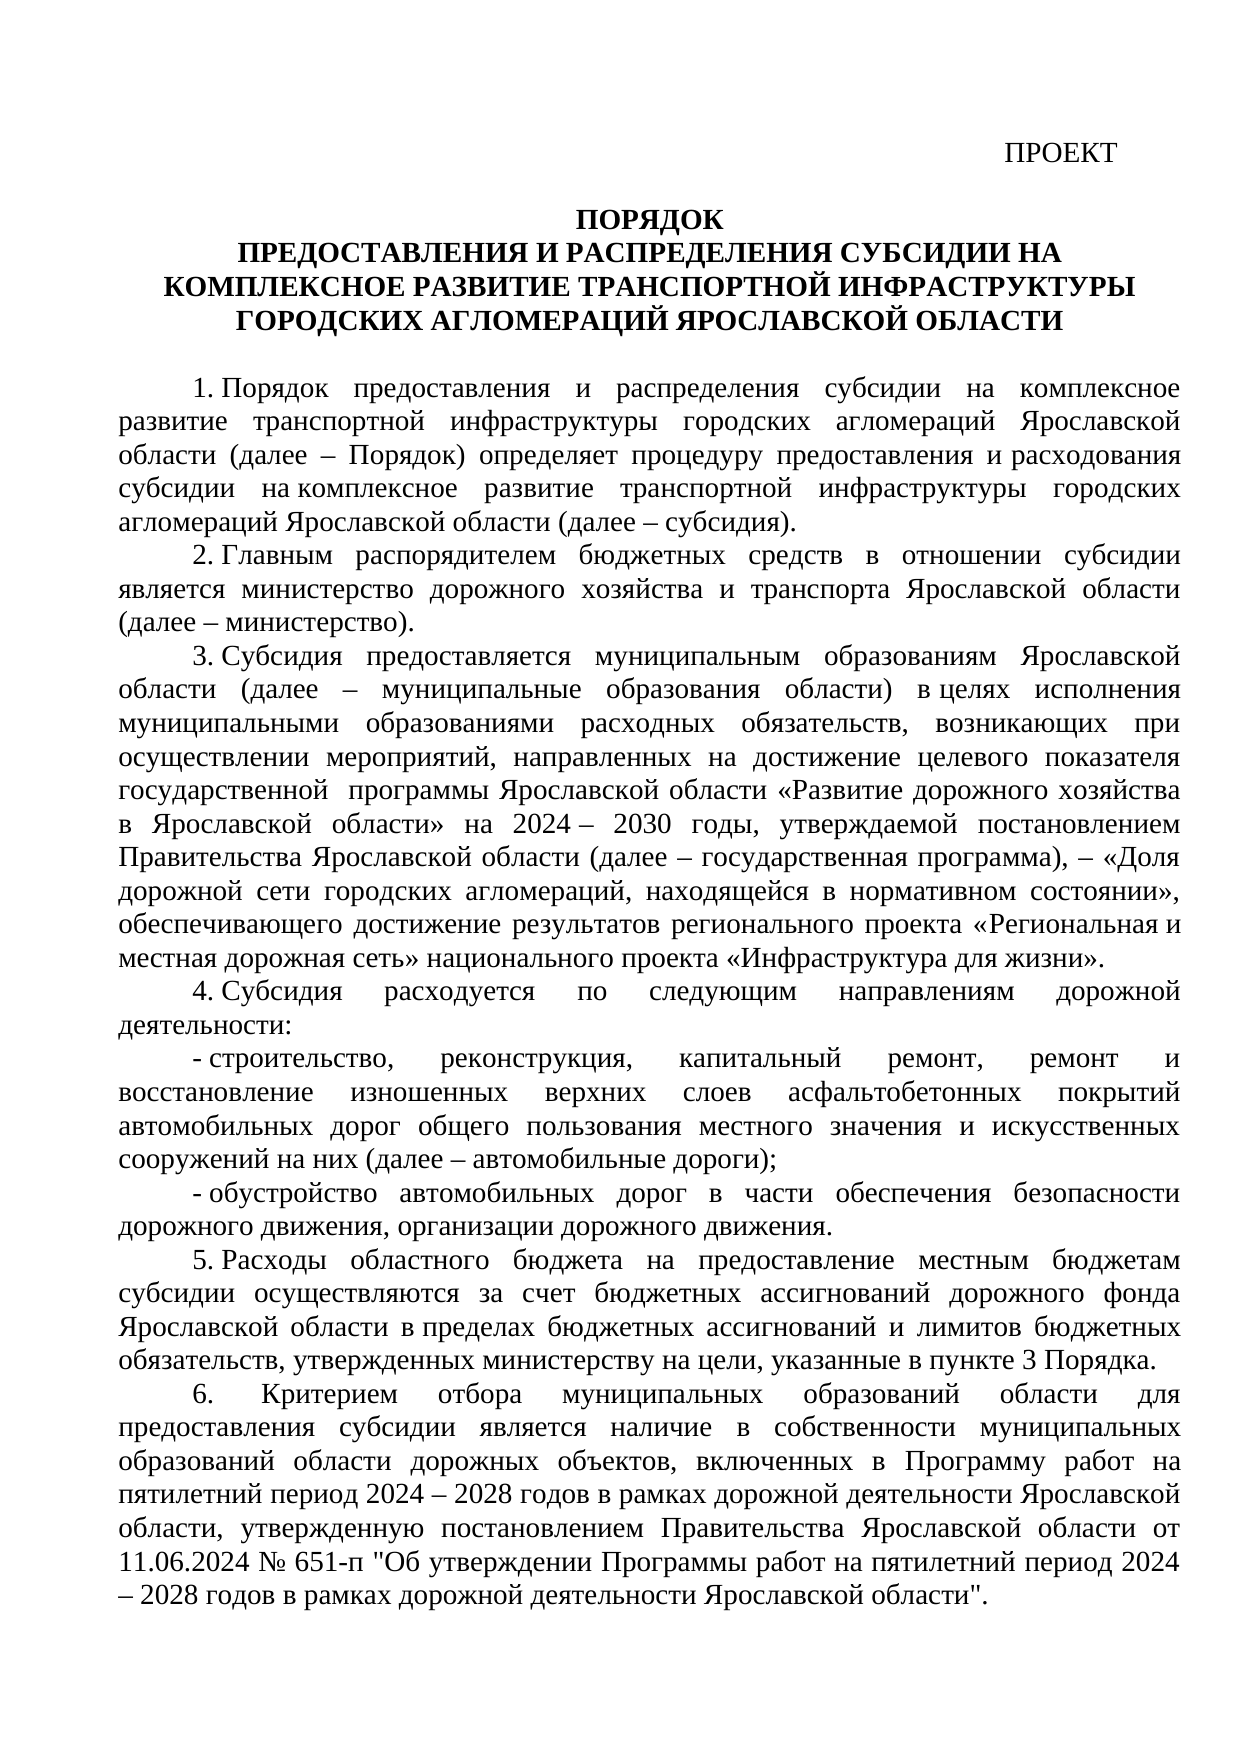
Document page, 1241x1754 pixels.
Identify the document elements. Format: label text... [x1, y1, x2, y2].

text ПРЕДОСТАВЛЕНИЯ И РАСПРЕДЕЛЕНИЯ СУБСИДИИ НА КОМПЛЕКСНОЕ РАЗВИТИЕ ТРАНСПОРТНОЙ ИНФРАСТРУКТУРЫ ГОРОДСКИХ АГЛОМЕРАЦИЙ ЯРОСЛАВСКОЙ ОБЛАСТИ [118, 236, 1181, 336]
text 6. Критерием отбора муниципальных образований области для предоставления субсидии является наличие в собственности муниципальных образований области дорожных объектов, включенных в Программу работ на пятилетний период 2024 – 2028 годов в рамках дорожной деятельности Ярославской области, утвержденную постановлением Правительства Ярославской области от 11.06.2024 № 651-п "Об утверждении Программы работ на пятилетний период 2024 – 2028 годов в рамках дорожной деятельности Ярославской области". [118, 1376, 1181, 1611]
title 1. Порядок предоставления и распределения субсидии на комплексное развитие транспортной инфраструктуры городских агломераций Ярославской области (далее – Порядок) определяет процедуру предоставления и расходования субсидии на комплексное развитие транспортной инфраструктуры городских агломераций Ярославской области (далее – субсидия). [118, 370, 1181, 537]
text 5. Расходы областного бюджета на предоставление местным бюджетам субсидии осуществляются за счет бюджетных ассигнований дорожного фонда Ярославской области в пределах бюджетных ассигнований и лимитов бюджетных обязательств, утвержденных министерству на цели, указанные в пункте 3 Порядка. [118, 1242, 1181, 1376]
text - обустройство автомобильных дорог в части обеспечения безопасности дорожного движения, организации дорожного движения. [118, 1175, 1181, 1242]
text - строительство, реконструкция, капитальный ремонт, ремонт и восстановление изношенных верхних слоев асфальтобетонных покрытий автомобильных дорог общего пользования местного значения и искусственных сооружений на них (далее – автомобильные дороги); [118, 1041, 1181, 1175]
text 2. Главным распорядителем бюджетных средств в отношении субсидии является министерство дорожного хозяйства и транспорта Ярославской области (далее – министерство). [118, 537, 1181, 638]
title ПРОЕКТ [1004, 135, 1181, 168]
text 3. Субсидия предоставляется муниципальным образованиям Ярославской области (далее – муниципальные образования области) в целях исполнения муниципальными образованиями расходных обязательств, возникающих при осуществлении мероприятий, направленных на достижение целевого показателя государственной программы Ярославской области «Развитие дорожного хозяйства в Ярославской области» на 2024 – 2030 годы, утверждаемой постановлением Правительства Ярославской области (далее – государственная программа), – «Доля дорожной сети городских агломераций, находящейся в нормативном состоянии», обеспечивающего достижение результатов регионального проекта «Региональная и местная дорожная сеть» национального проекта «Инфраструктура для жизни». [118, 638, 1181, 973]
text 4. Субсидия расходуется по следующим направлениям дорожной деятельности: [118, 973, 1181, 1041]
title ПОРЯДОК [118, 202, 1181, 236]
